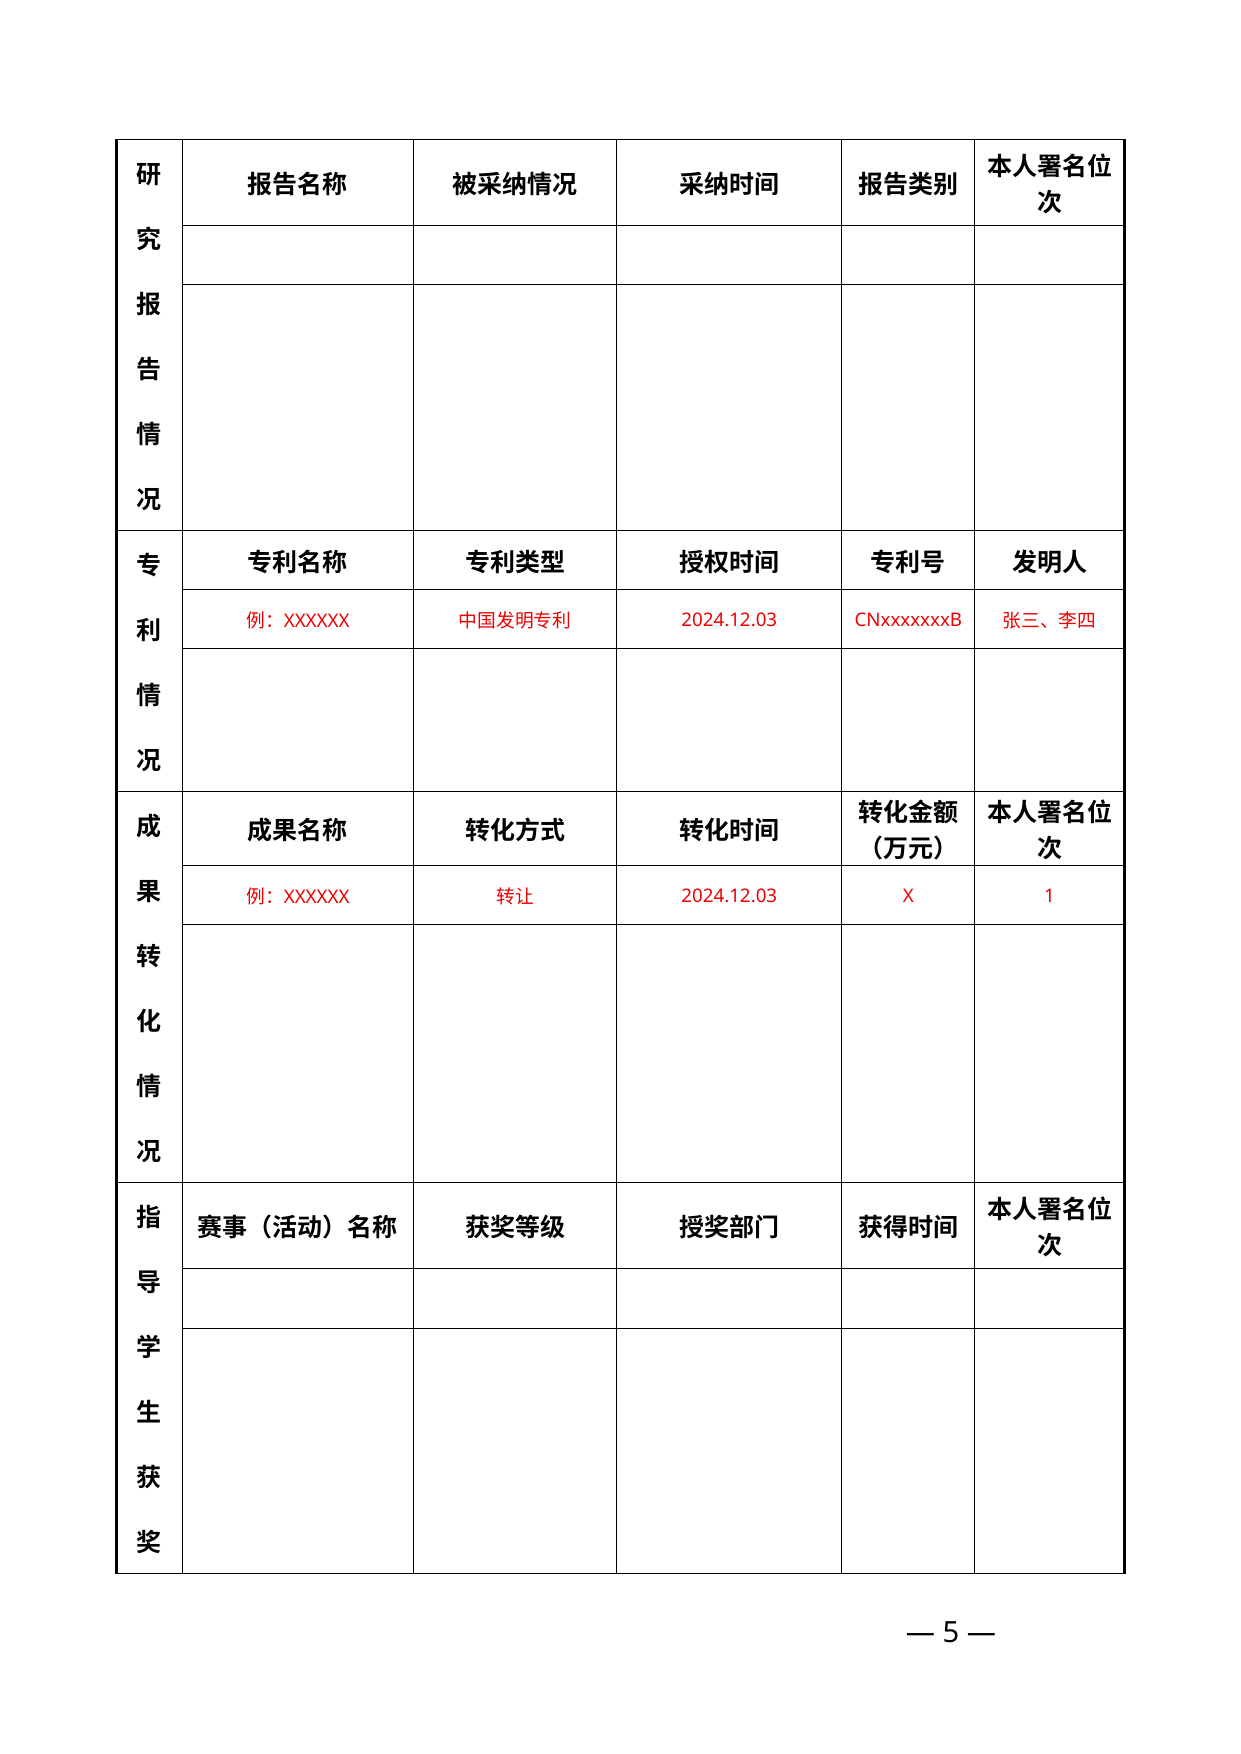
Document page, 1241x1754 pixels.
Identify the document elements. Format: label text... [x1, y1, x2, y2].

table_cell [183, 649, 413, 791]
table_cell [414, 1269, 616, 1327]
table_cell [617, 285, 841, 530]
table_cell 研 究 报 告 情 况 [118, 140, 182, 530]
table_cell 转化时间 [617, 792, 841, 865]
table_cell [183, 285, 413, 530]
table_cell 2024.12.03 [617, 590, 841, 648]
table_cell CNxxxxxxxB [842, 590, 974, 648]
table_cell [617, 226, 841, 284]
table_cell 成果转化情况 [118, 792, 182, 1182]
table_cell [975, 226, 1123, 284]
table_cell 专利号 [842, 531, 974, 589]
table_cell [842, 226, 974, 284]
table_cell [975, 925, 1123, 1182]
table_cell [617, 649, 841, 791]
table_cell 转让 [414, 866, 616, 924]
table_cell 专 利 情 况 [118, 531, 182, 791]
table_cell 发明人 [975, 531, 1123, 589]
table_cell 转化金额（万元） [842, 792, 974, 865]
table_cell 报告类别 [842, 140, 974, 225]
table_cell [414, 1329, 616, 1573]
table_cell [975, 285, 1123, 530]
table_cell [975, 1269, 1123, 1327]
table_cell [183, 1329, 413, 1573]
table_cell [183, 1269, 413, 1327]
table_cell 2024.12.03 [617, 866, 841, 924]
table_cell 专利类型 [414, 531, 616, 589]
table_cell [842, 925, 974, 1182]
table_cell 本人署名位次 [975, 792, 1123, 865]
table_cell 报告名称 [183, 140, 413, 225]
table_cell 例：XXXXXX [183, 590, 413, 648]
table_cell 获得时间 [842, 1183, 974, 1268]
table_cell [183, 226, 413, 284]
table_cell 本人署名位次 [975, 1183, 1123, 1268]
table_cell [414, 925, 616, 1182]
table_cell [617, 925, 841, 1182]
table_cell 专利名称 [183, 531, 413, 589]
table_cell [842, 1269, 974, 1327]
table_cell [975, 649, 1123, 791]
table_cell [414, 226, 616, 284]
table_cell [842, 649, 974, 791]
table_cell [414, 649, 616, 791]
table_cell [617, 1329, 841, 1573]
table_cell [842, 285, 974, 530]
table_cell 成果名称 [183, 792, 413, 865]
table_cell 张三、李四 [975, 590, 1123, 648]
table_cell 赛事（活动）名称 [183, 1183, 413, 1268]
table_cell 本人署名位次 [975, 140, 1123, 225]
table_cell X [842, 866, 974, 924]
table_cell 采纳时间 [617, 140, 841, 225]
table_cell 转化方式 [414, 792, 616, 865]
table_cell [975, 1329, 1123, 1573]
table_cell [617, 1269, 841, 1327]
table_cell [842, 1329, 974, 1573]
table_cell 例：XXXXXX [183, 866, 413, 924]
table_cell 授奖部门 [617, 1183, 841, 1268]
table_cell [183, 925, 413, 1182]
table_cell 中国发明专利 [414, 590, 616, 648]
table_cell 授权时间 [617, 531, 841, 589]
table_cell 获奖等级 [414, 1183, 616, 1268]
table_cell 指导学生获奖 [118, 1183, 182, 1573]
table_cell [414, 285, 616, 530]
table_cell 1 [975, 866, 1123, 924]
table_cell 被采纳情况 [414, 140, 616, 225]
